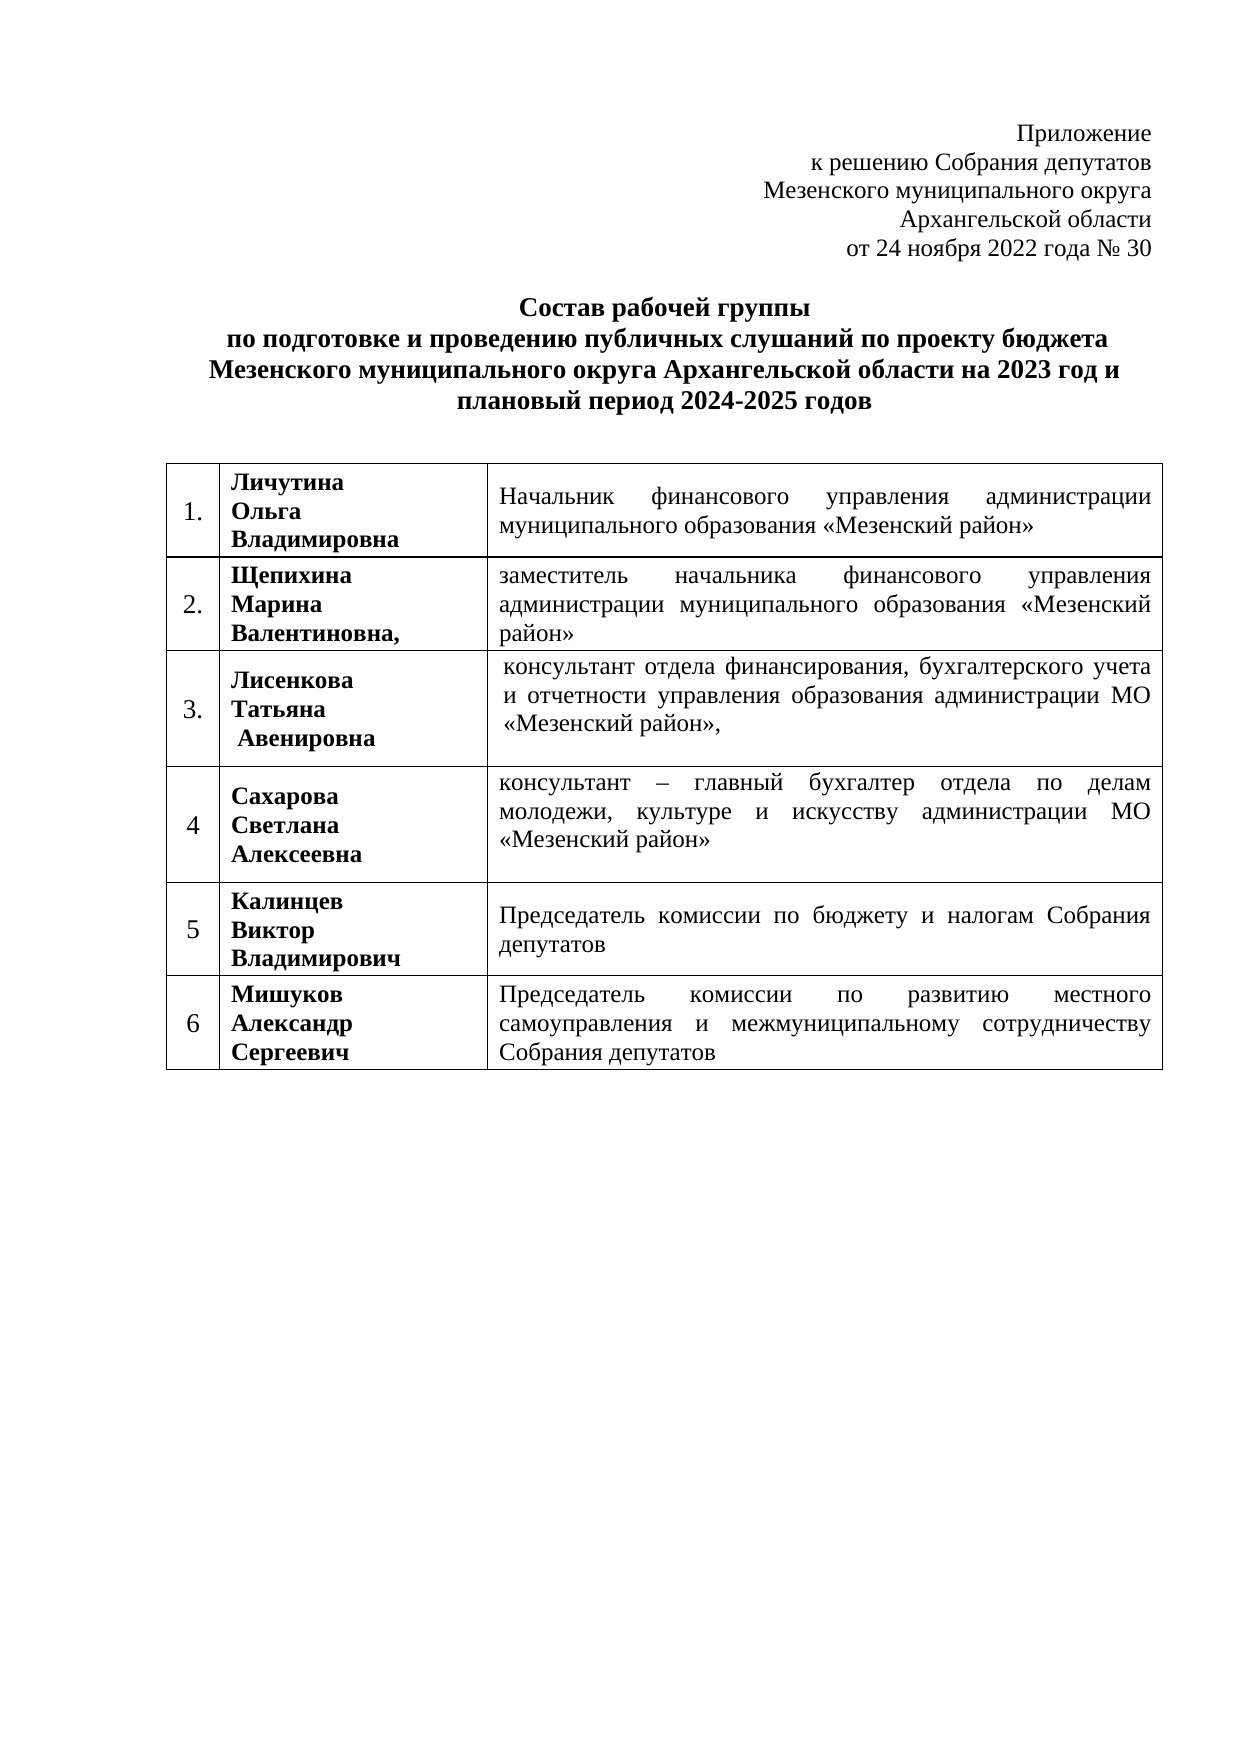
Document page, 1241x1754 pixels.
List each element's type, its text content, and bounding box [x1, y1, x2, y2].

text от 24 ноября 2022 года № 30 [177, 233, 1152, 262]
table_cell 6 [167, 976, 219, 1069]
text по подготовке и проведению публичных слушаний по проекту бюджета Мезенского муниципального округа Архангельской области на 2023 год и плановый период 2024-2025 годов [177, 322, 1152, 415]
text Приложение [177, 118, 1152, 147]
table_cell консультант – главный бухгалтер отдела по делам молодежи, культуре и искусству администрации МО «Мезенский район» [488, 767, 1162, 882]
table_cell Лисенкова Татьяна Авенировна [220, 651, 487, 766]
table_cell Председатель комиссии по развитию местного самоуправления и межмуниципальному сотрудничеству Собрания депутатов [488, 976, 1162, 1069]
table_cell Председатель комиссии по бюджету и налогам Собрания депутатов [488, 883, 1162, 975]
table_cell Щепихина Марина Валентиновна, [220, 558, 487, 650]
table_cell Мишуков Александр Сергеевич [220, 976, 487, 1069]
table_cell 5 [167, 883, 219, 975]
text к решению Собрания депутатов [177, 147, 1152, 176]
table_cell 2. [167, 558, 219, 650]
table_cell Калинцев Виктор Владимирович [220, 883, 487, 975]
table_cell Сахарова Светлана Алексеевна [220, 767, 487, 882]
table_header Личутина Ольга Владимировна [220, 464, 487, 556]
table_header Начальник финансового управления администрации муниципального образования «Мезенский район» [488, 464, 1162, 556]
table_cell 3. [167, 651, 219, 766]
table_cell консультант отдела финансирования, бухгалтерского учета и отчетности управления образования администрации МО «Мезенский район», [488, 651, 1162, 766]
text Архангельской области [177, 204, 1152, 233]
table_cell заместитель начальника финансового управления администрации муниципального образования «Мезенский район» [488, 558, 1162, 650]
text Мезенского муниципального округа [177, 176, 1152, 204]
table_header 1. [167, 464, 219, 556]
table_cell 4 [167, 767, 219, 882]
text Состав рабочей группы [177, 291, 1152, 322]
